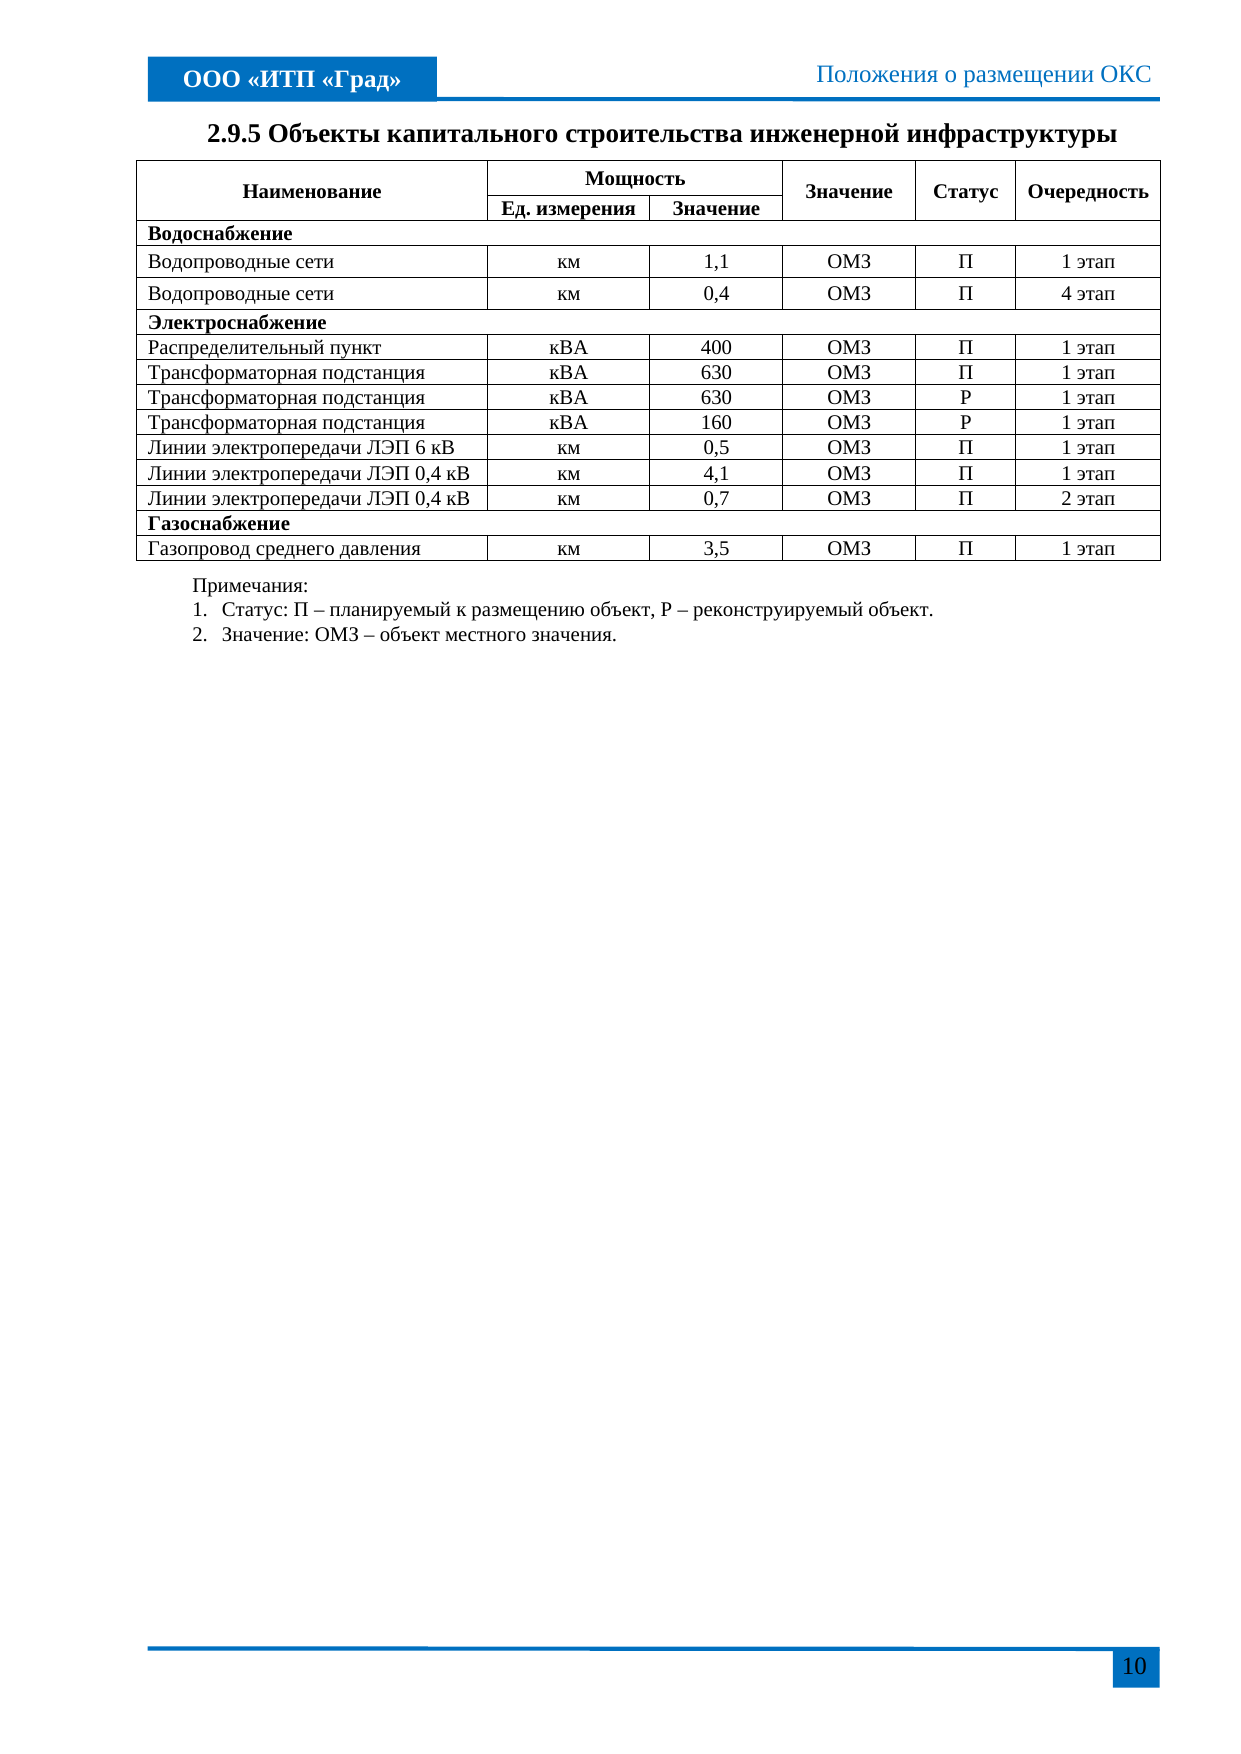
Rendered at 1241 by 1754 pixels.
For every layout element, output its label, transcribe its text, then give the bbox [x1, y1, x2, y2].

table_cell км [488, 536, 649, 560]
table_header Мощность [488, 161, 782, 195]
table_cell П [916, 278, 1015, 309]
table_cell 1 этап [1016, 435, 1160, 459]
table_cell 630 [650, 385, 782, 409]
table_cell 1 этап [1016, 460, 1160, 484]
table_cell П [916, 486, 1015, 509]
table_cell ОМЗ [783, 536, 915, 560]
table_cell 1 этап [1016, 246, 1160, 277]
table_header Очередность [1016, 161, 1160, 220]
table_cell 4 этап [1016, 278, 1160, 309]
table_cell Газопровод среднего давления [137, 536, 487, 560]
table_cell Значение [650, 196, 782, 220]
table_cell км [488, 435, 649, 459]
table_cell Электроснабжение [137, 310, 1160, 334]
table_cell П [916, 246, 1015, 277]
table_cell Распределительный пункт [137, 335, 487, 359]
table_cell Р [916, 410, 1015, 434]
table_cell кВА [488, 360, 649, 384]
table_cell Газоснабжение [137, 511, 1160, 535]
table_cell 1 этап [1016, 385, 1160, 409]
table_cell км [488, 246, 649, 277]
table_cell км [488, 460, 649, 484]
table_cell 1 этап [1016, 335, 1160, 359]
table_cell Трансформаторная подстанция [137, 360, 487, 384]
table_cell ОМЗ [783, 360, 915, 384]
table_cell Р [916, 385, 1015, 409]
table_cell 0,4 [650, 278, 782, 309]
table_cell ОМЗ [783, 460, 915, 484]
list Значение: ОМЗ – объект местного значения. [192, 621, 1152, 646]
table_cell ОМЗ [783, 486, 915, 509]
table_cell Трансформаторная подстанция [137, 410, 487, 434]
table_cell Линии электропередачи ЛЭП 6 кВ [137, 435, 487, 459]
subtitle Объекты капитального строительства инженерной инфраструктуры [148, 117, 1152, 148]
table_cell ОМЗ [783, 246, 915, 277]
table_cell кВА [488, 410, 649, 434]
table_cell Линии электропередачи ЛЭП 0,4 кВ [137, 486, 487, 509]
table_cell ОМЗ [783, 385, 915, 409]
list Статус: П – планируемый к размещению объект, Р – реконструируемый объект. [192, 597, 1152, 621]
table_cell 1 этап [1016, 410, 1160, 434]
table_cell 3,5 [650, 536, 782, 560]
table_cell Водоснабжение [137, 221, 1160, 245]
table_cell 630 [650, 360, 782, 384]
table_cell кВА [488, 385, 649, 409]
table_cell 2 этап [1016, 486, 1160, 509]
table_cell Водопроводные сети [137, 278, 487, 309]
text Примечания: [192, 573, 1152, 597]
table_cell ОМЗ [783, 410, 915, 434]
table_header Значение [783, 161, 915, 220]
table_cell 160 [650, 410, 782, 434]
table_cell ОМЗ [783, 435, 915, 459]
table_cell ОМЗ [783, 278, 915, 309]
table_cell 0,5 [650, 435, 782, 459]
table_cell 4,1 [650, 460, 782, 484]
table_cell км [488, 486, 649, 509]
table_cell 1,1 [650, 246, 782, 277]
table_cell 1 этап [1016, 536, 1160, 560]
table_cell П [916, 435, 1015, 459]
table_cell 0,7 [650, 486, 782, 509]
table_cell П [916, 335, 1015, 359]
table_header Наименование [137, 161, 487, 220]
table_header Статус [916, 161, 1015, 220]
table_cell 400 [650, 335, 782, 359]
table_cell ОМЗ [783, 335, 915, 359]
table_cell П [916, 460, 1015, 484]
table_cell Ед. измерения [488, 196, 649, 220]
table_cell П [916, 536, 1015, 560]
table_cell Линии электропередачи ЛЭП 0,4 кВ [137, 460, 487, 484]
table_cell Водопроводные сети [137, 246, 487, 277]
table_cell кВА [488, 335, 649, 359]
table_cell П [916, 360, 1015, 384]
table_cell 1 этап [1016, 360, 1160, 384]
table_cell Трансформаторная подстанция [137, 385, 487, 409]
table_cell км [488, 278, 649, 309]
